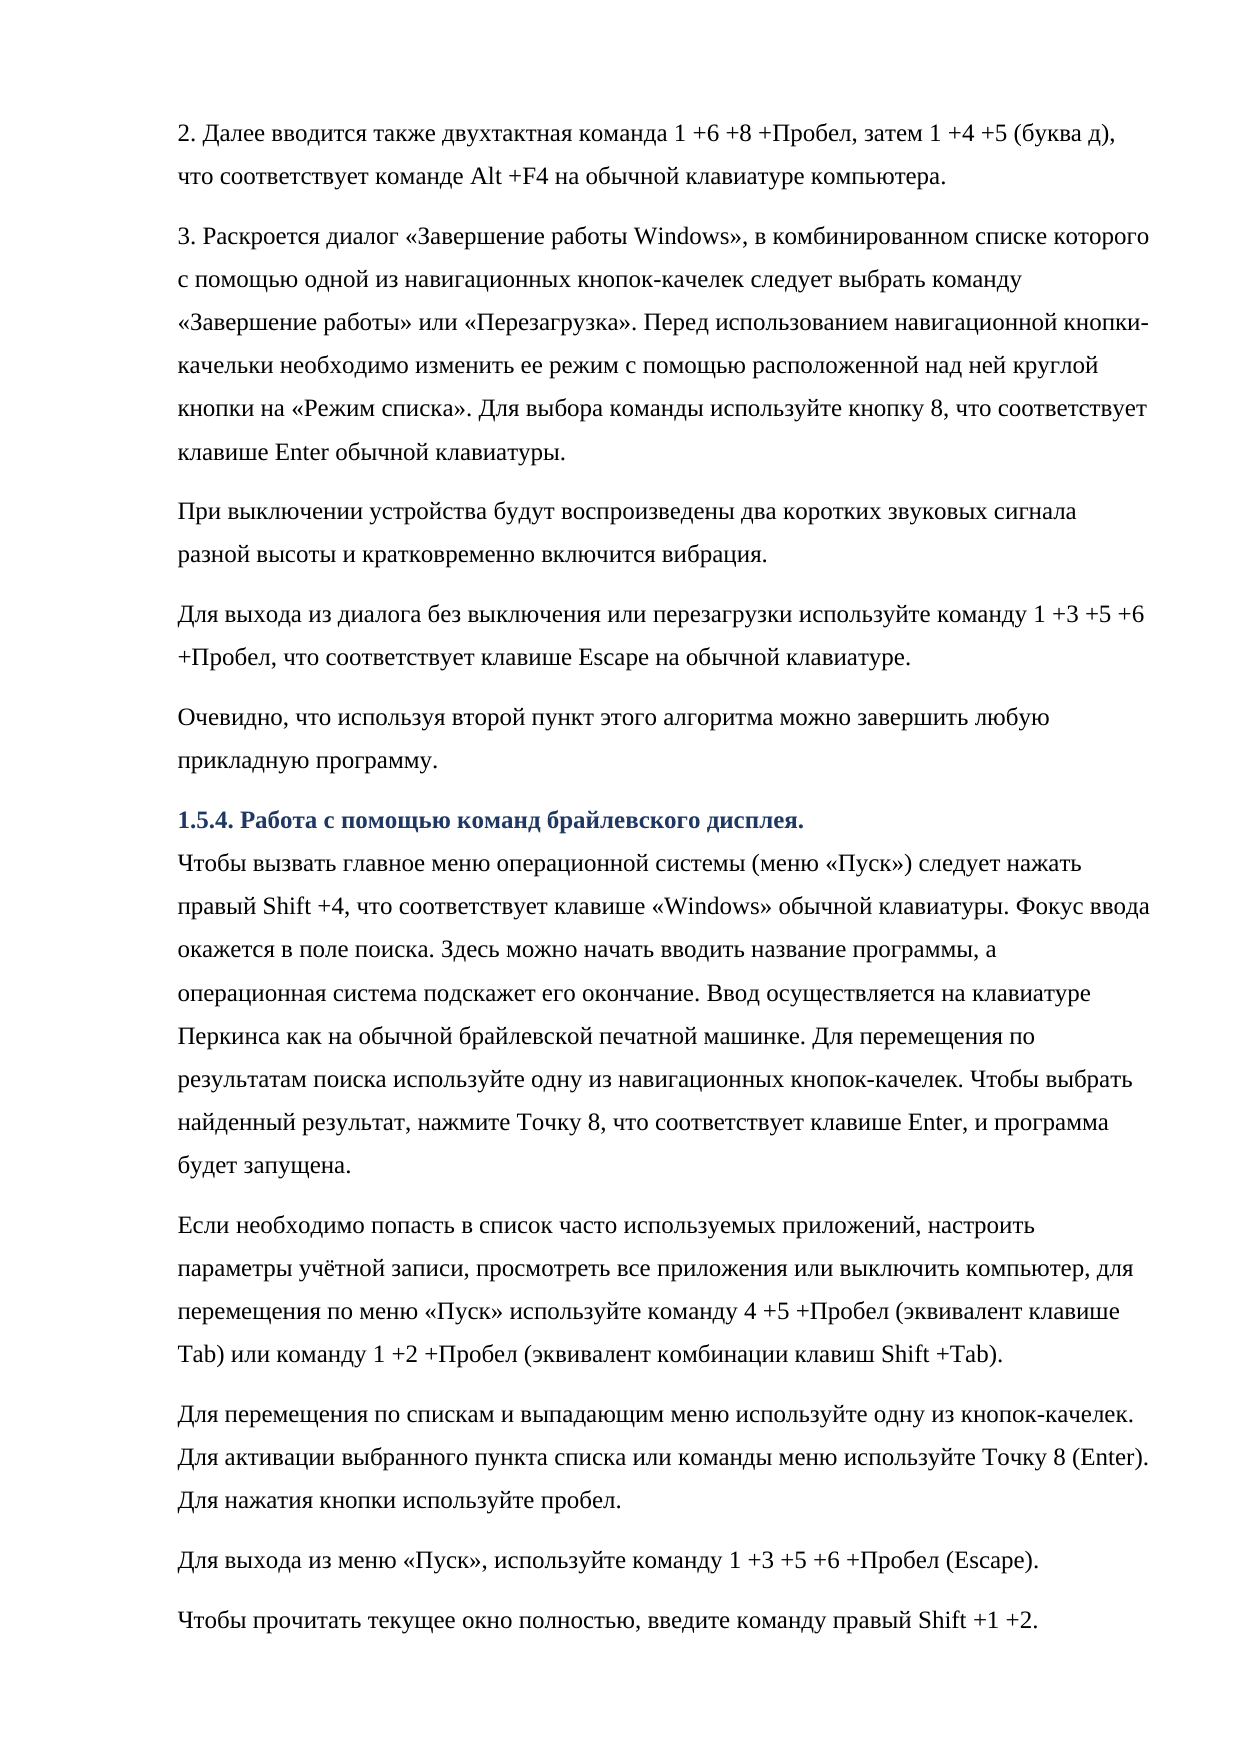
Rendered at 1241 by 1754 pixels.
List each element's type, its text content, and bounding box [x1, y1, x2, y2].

subtitle 1.5.4. Работа с помощью команд брайлевского дисплея. [177, 805, 1152, 834]
text Если необходимо попасть в список часто используемых приложений, настроить параметры учётной записи, просмотреть все приложения или выключить компьютер, для перемещения по меню «Пуск» используйте команду 4 +5 +Пробел (эквивалент клавише Tab) или команду 1 +2 +Пробел (эквивалент комбинации клавиш Shift +Tab). [177, 1210, 1152, 1368]
text Чтобы прочитать текущее окно полностью, введите команду правый Shift +1 +2. [177, 1605, 1152, 1634]
text При выключении устройства будут воспроизведены два коротких звуковых сигнала разной высоты и кратковременно включится вибрация. [177, 496, 1152, 568]
text 2. Далее вводится также двухтактная команда 1 +6 +8 +Пробел, затем 1 +4 +5 (буква д), что соответствует команде Alt +F4 на обычной клавиатуре компьютера. [177, 118, 1152, 190]
text Очевидно, что используя второй пункт этого алгоритма можно завершить любую прикладную программу. [177, 702, 1152, 774]
text Чтобы вызвать главное меню операционной системы (меню «Пуск») следует нажать правый Shift +4, что соответствует клавише «Windows» обычной клавиатуры. Фокус ввода окажется в поле поиска. Здесь можно начать вводить название программы, а операционная система подскажет его окончание. Ввод осуществляется на клавиатуре Перкинса как на обычной брайлевской печатной машинке. Для перемещения по результатам поиска используйте одну из навигационных кнопок-качелек. Чтобы выбрать найденный результат, нажмите Точку 8, что соответствует клавише Enter, и программа будет запущена. [177, 848, 1152, 1179]
text Для перемещения по спискам и выпадающим меню используйте одну из кнопок-качелек. Для активации выбранного пункта списка или команды меню используйте Точку 8 (Enter). Для нажатия кнопки используйте пробел. [177, 1399, 1152, 1514]
text Для выхода из диалога без выключения или перезагрузки используйте команду 1 +3 +5 +6 +Пробел, что соответствует клавише Escape на обычной клавиатуре. [177, 599, 1152, 671]
text 3. Раскроется диалог «Завершение работы Windows», в комбинированном списке которого с помощью одной из навигационных кнопок-качелек следует выбрать команду «Завершение работы» или «Перезагрузка». Перед использованием навигационной кнопки-качельки необходимо изменить ее режим с помощью расположенной над ней круглой кнопки на «Режим списка». Для выбора команды используйте кнопку 8, что соответствует клавише Enter обычной клавиатуры. [177, 221, 1152, 465]
text Для выхода из меню «Пуск», используйте команду 1 +3 +5 +6 +Пробел (Escape). [177, 1545, 1152, 1574]
